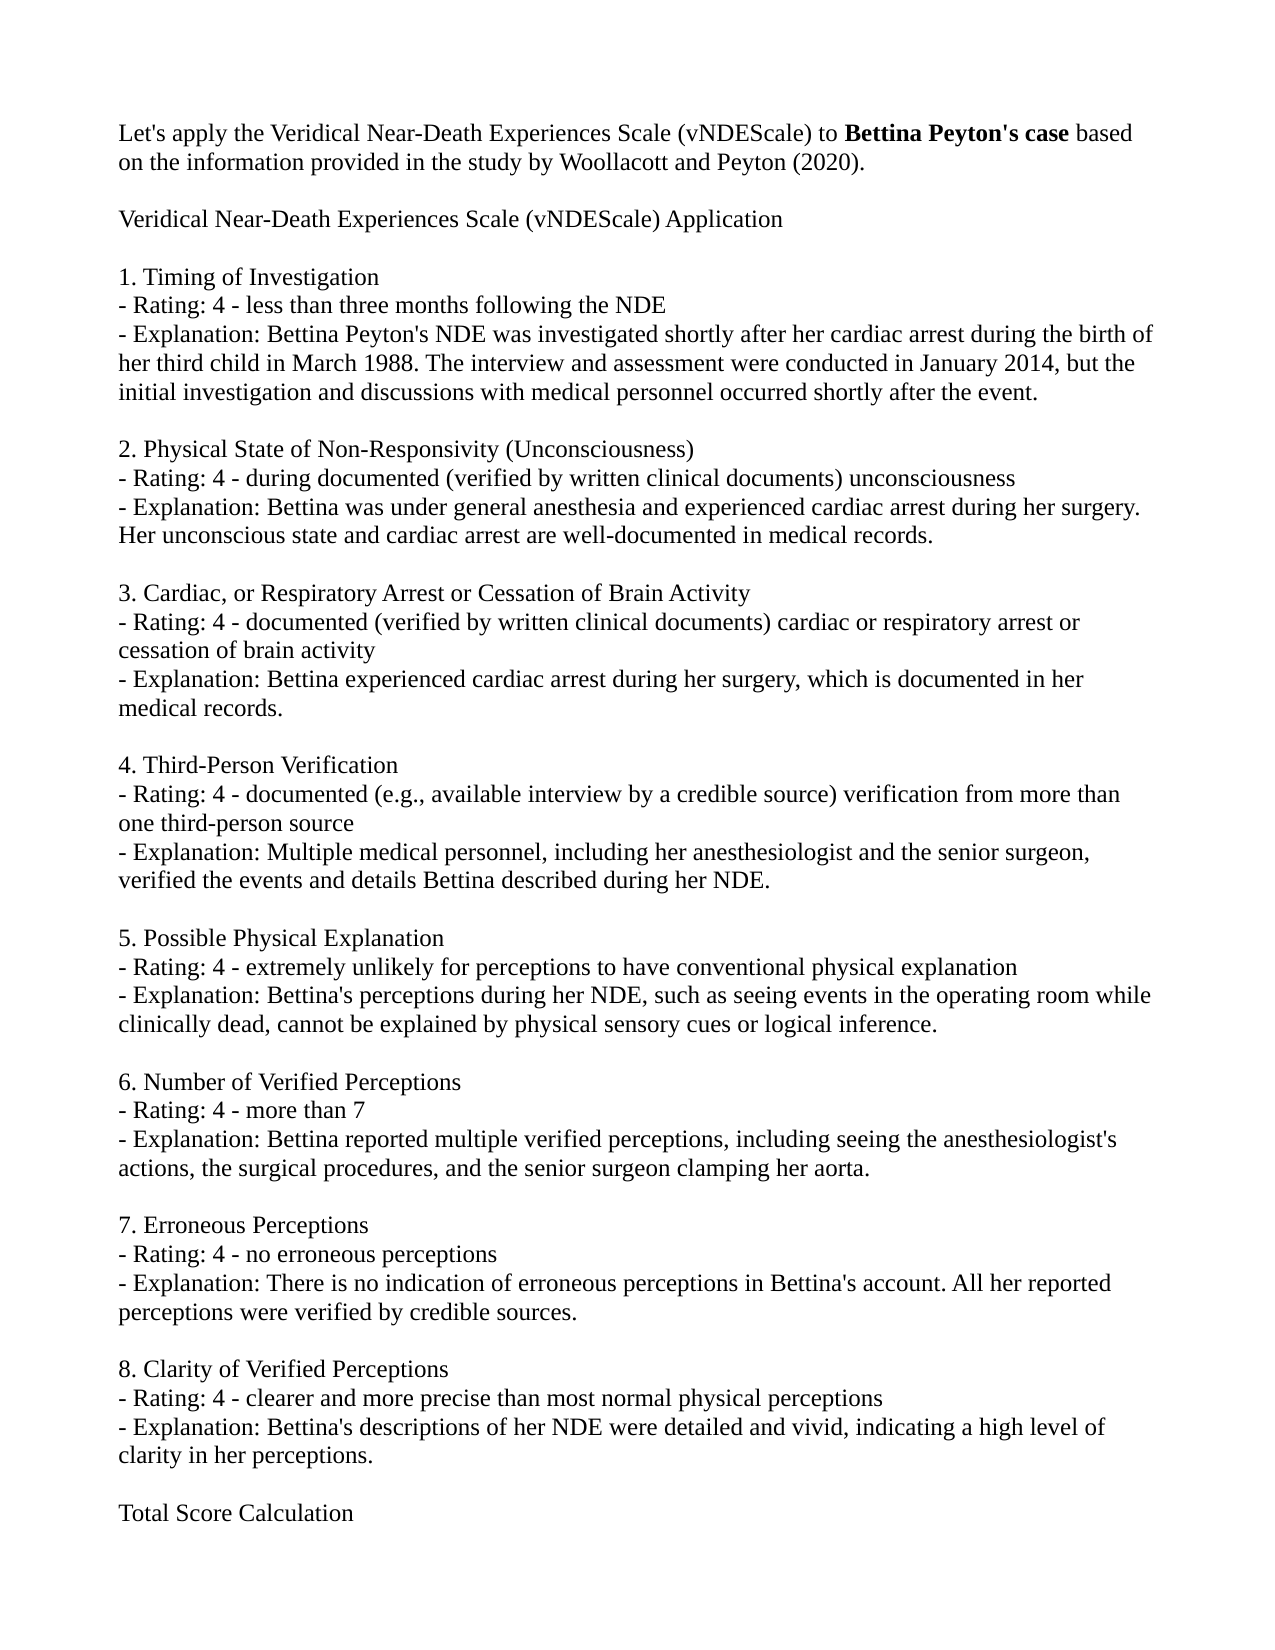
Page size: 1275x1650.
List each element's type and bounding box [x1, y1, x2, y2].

text [118, 118, 1157, 1527]
